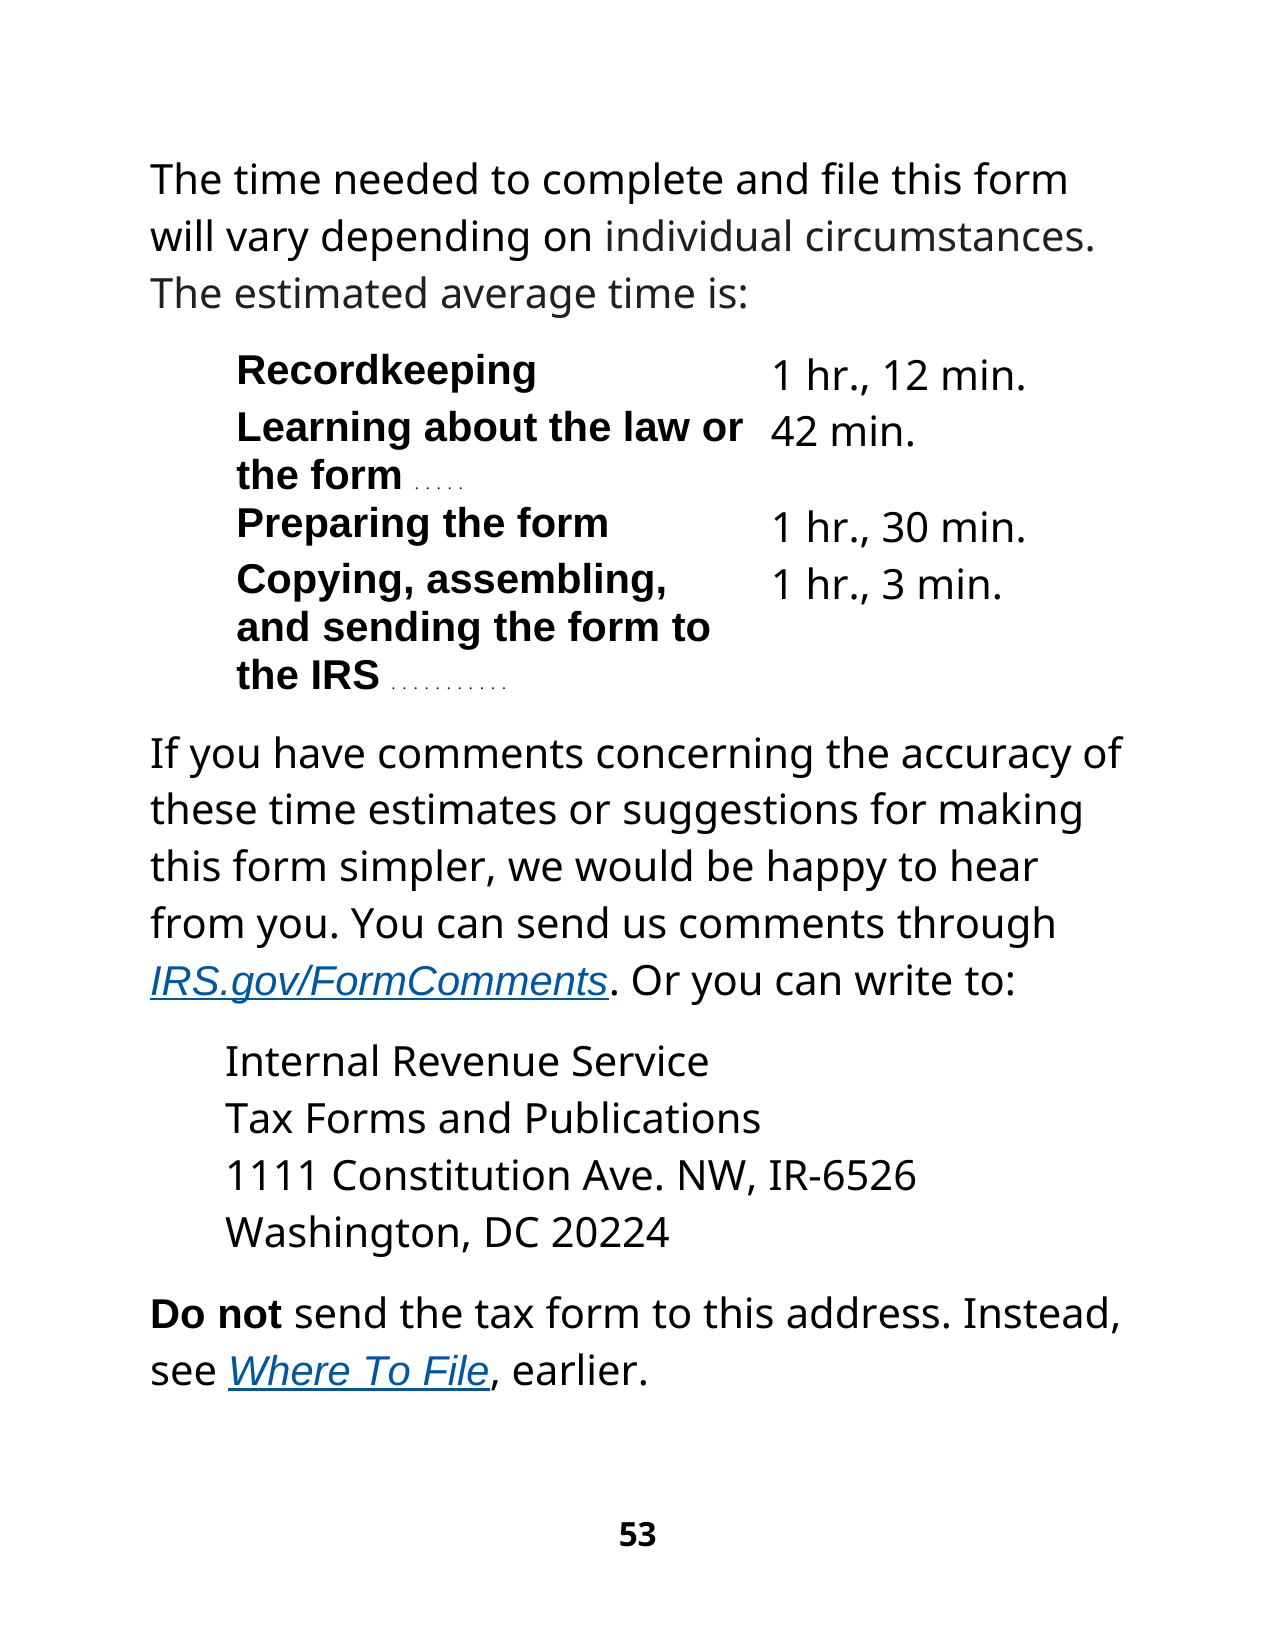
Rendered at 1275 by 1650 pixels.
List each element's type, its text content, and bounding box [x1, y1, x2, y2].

text If you have comments concerning the accuracy of these time estimates or suggestions for making this form simpler, we would be happy to hear from you. You can send us comments through IRS.gov/FormComments. Or you can write to: [150, 723, 1125, 1007]
table_cell Learning about the law or the form . . . . . [225, 402, 759, 498]
table_header 1 hr., 12 min. [759, 345, 1125, 402]
list Internal Revenue Service [225, 1032, 1125, 1089]
list Tax Forms and Publications [225, 1089, 1125, 1146]
list 1111 Constitution Ave. NW, IR-6526 [225, 1146, 1125, 1203]
text Do not send the tax form to this address. Instead, see Where To File, earlier. [150, 1284, 1125, 1398]
table_cell 42 min. [759, 402, 1125, 498]
table_header Recordkeeping [225, 345, 759, 402]
table_cell Preparing the form [225, 498, 759, 555]
list Washington, DC 20224 [225, 1203, 1125, 1259]
text The time needed to complete and file this form will vary depending on individual circumstances. The estimated average time is: [150, 150, 1125, 320]
table_cell 1 hr., 3 min. [759, 555, 1125, 698]
table_cell Copying, assembling, and sending the form to the IRS . . . . . . . . . . . [225, 555, 759, 698]
table_cell 1 hr., 30 min. [759, 498, 1125, 555]
